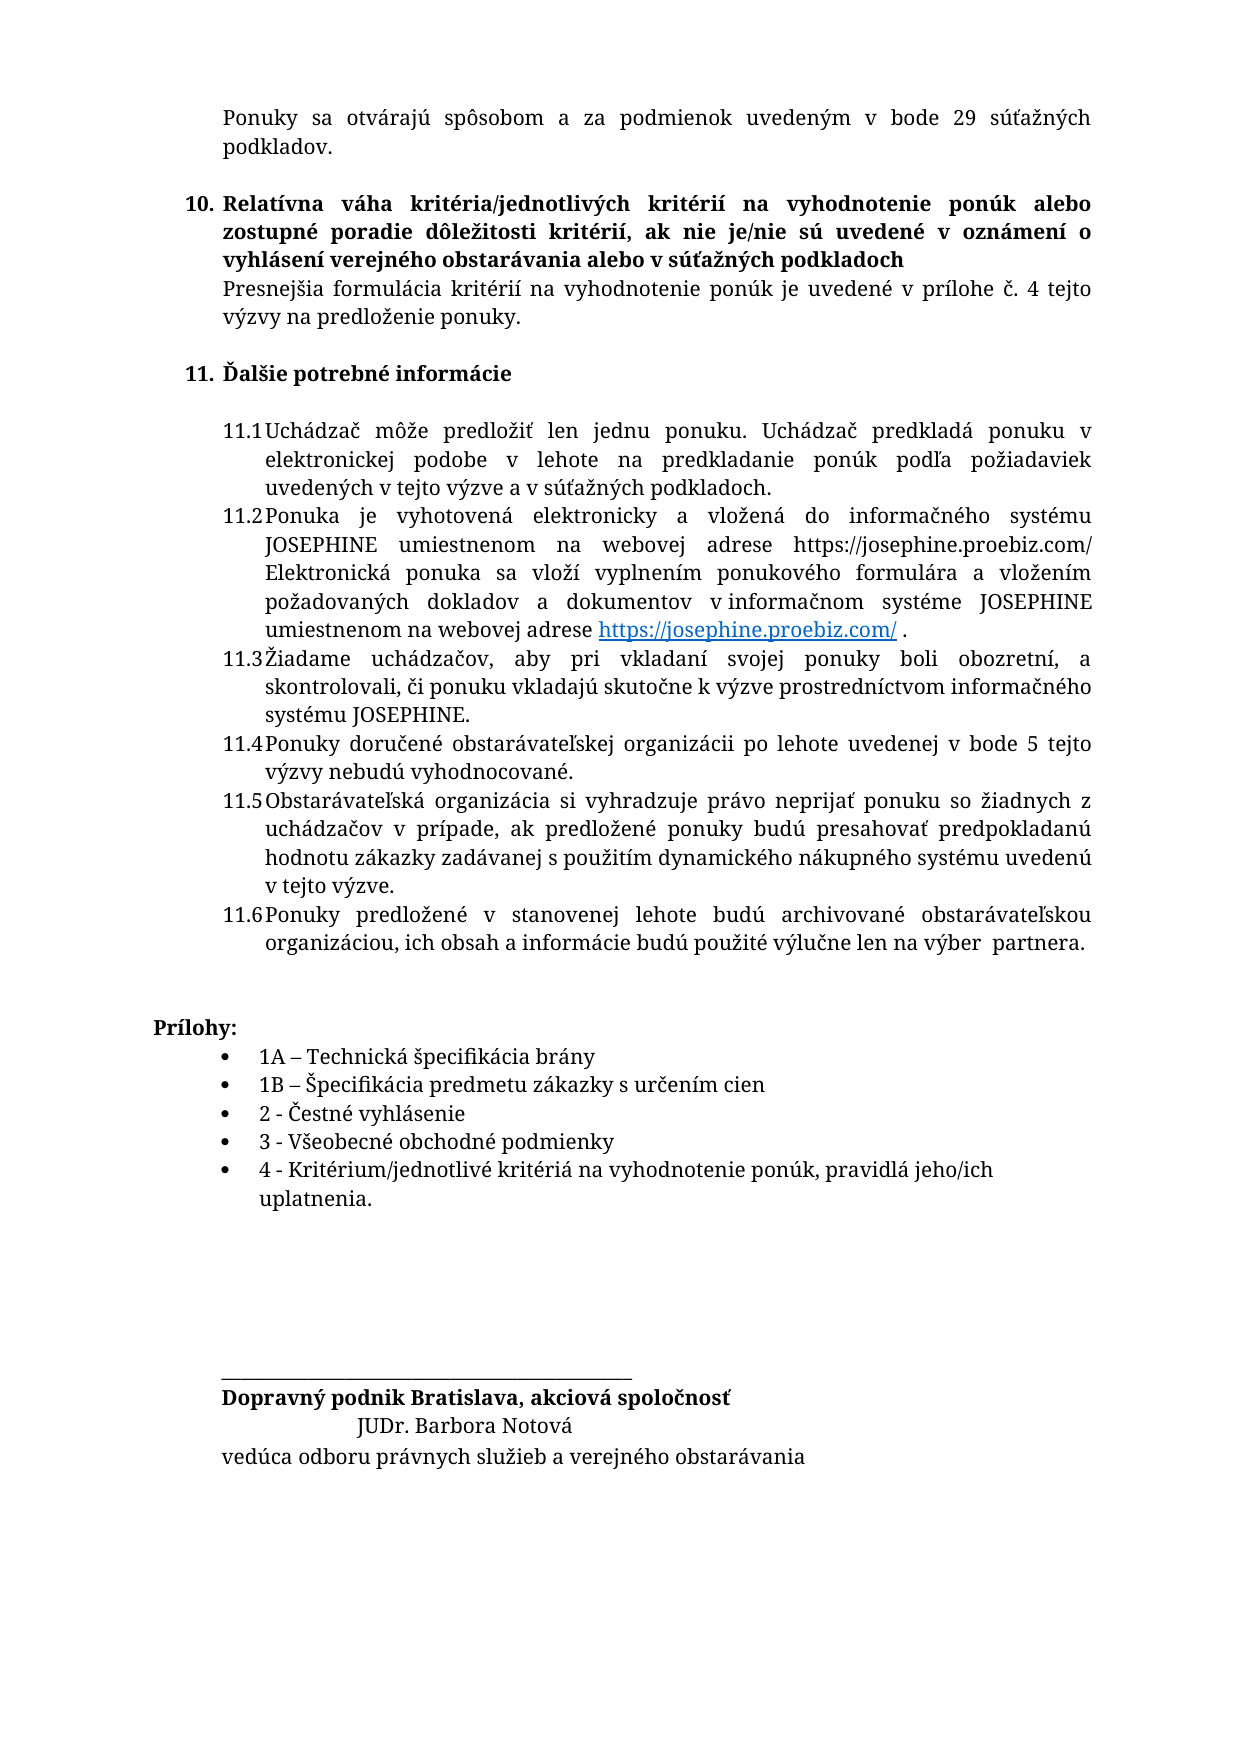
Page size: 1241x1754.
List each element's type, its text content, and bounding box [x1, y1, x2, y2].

list 4 - Kritérium/jednotlivé kritériá na vyhodnotenie ponúk, pravidlá jeho/ich uplatnenia. [221, 1156, 1093, 1212]
list 1B – Špecifikácia predmetu zákazky s určením cien [221, 1070, 1093, 1099]
text ___________________________________________ [148, 1355, 1093, 1383]
list Obstarávateľská organizácia si vyhradzuje právo neprijať ponuku so žiadnych z uchádzačov v prípade, ak predložené ponuky budú presahovať predpokladanú hodnotu zákazky zadávanej s použitím dynamického nákupného systému uvedenú v tejto výzve. [223, 786, 1093, 900]
list 3 - Všeobecné obchodné podmienky [221, 1127, 1093, 1156]
text Dopravný podnik Bratislava, akciová spoločnosť [148, 1383, 1093, 1412]
list Ponuky sa otvárajú spôsobom a za podmienok uvedeným v bode 29 súťažných podkladov. [223, 103, 1093, 160]
list 2 - Čestné vyhlásenie [221, 1099, 1093, 1127]
list Ďalšie potrebné informácie [185, 359, 1093, 388]
list Presnejšia formulácia kritérií na vyhodnotenie ponúk je uvedené v prílohe č. 4 tejto výzvy na predloženie ponuky. [223, 274, 1093, 331]
list Ponuky predložené v stanovenej lehote budú archivované obstarávateľskou organizáciou, ich obsah a informácie budú použité výlučne len na výber partnera. [223, 900, 1093, 957]
list Ponuky doručené obstarávateľskej organizácii po lehote uvedenej v bode 5 tejto výzvy nebudú vyhodnocované. [223, 729, 1093, 786]
list 1A – Technická špecifikácia brány [221, 1042, 1093, 1070]
list Ponuka je vyhotovená elektronicky a vložená do informačného systému JOSEPHINE umiestnenom na webovej adrese https://josephine.proebiz.com/ Elektronická ponuka sa vloží vyplnením ponukového formulára a vložením požadovaných dokladov a dokumentov v informačnom systéme JOSEPHINE umiestnenom na webovej adrese https://josephine.proebiz.com/ . [223, 502, 1093, 644]
text Prílohy: [148, 1013, 1093, 1042]
list Uchádzač môže predložiť len jednu ponuku. Uchádzač predkladá ponuku v elektronickej podobe v lehote na predkladanie ponúk podľa požiadaviek uvedených v tejto výzve a v súťažných podkladoch. [223, 416, 1093, 502]
list Relatívna váha kritéria/jednotlivých kritérií na vyhodnotenie ponúk alebo zostupné poradie dôležitosti kritérií, ak nie je/nie sú uvedené v oznámení o vyhlásení verejného obstarávania alebo v súťažných podkladoch [185, 189, 1093, 274]
list Žiadame uchádzačov, aby pri vkladaní svojej ponuky boli obozretní, a skontrolovali, či ponuku vkladajú skutočne k výzve prostredníctvom informačného systému Josephine. [223, 644, 1093, 729]
text JUDr. Barbora Notová vedúca odboru právnych služieb a verejného obstarávania [221, 1412, 1093, 1471]
